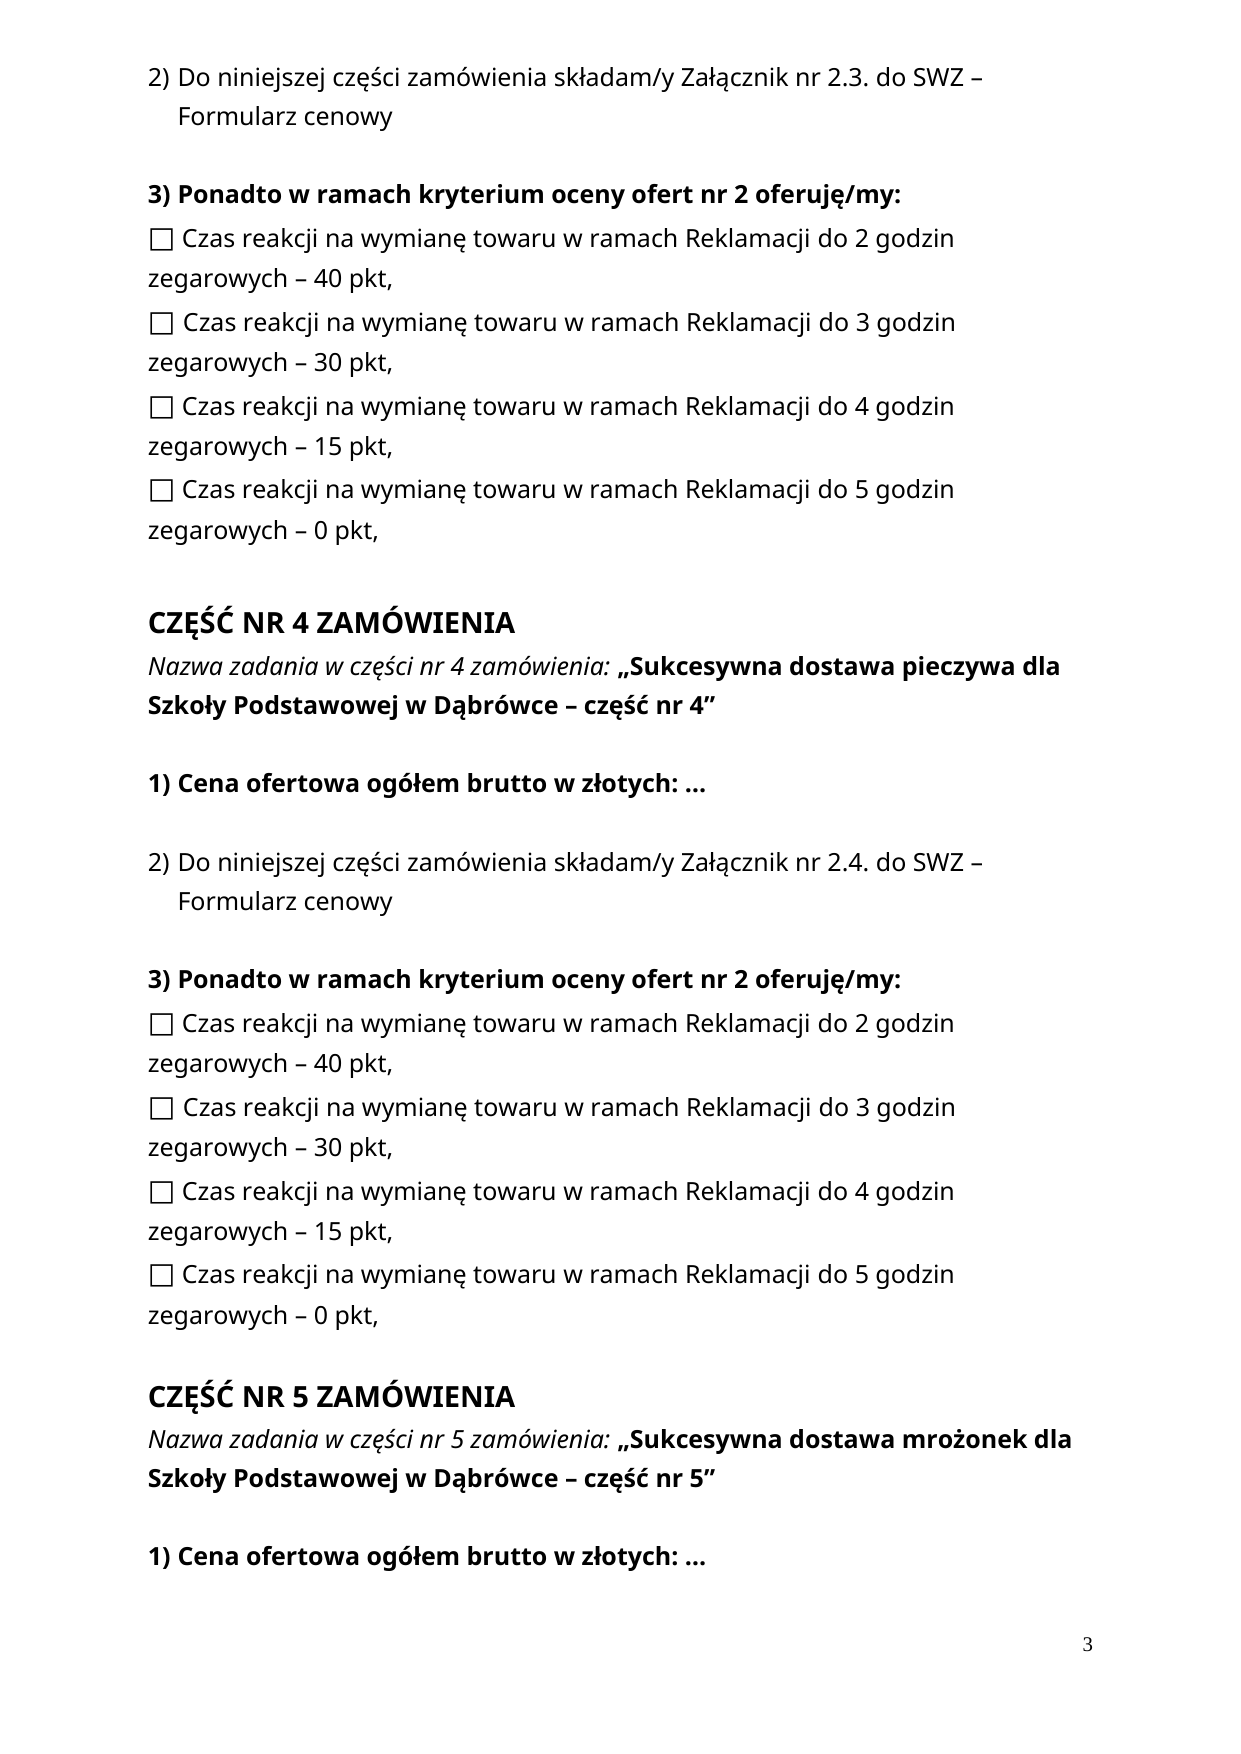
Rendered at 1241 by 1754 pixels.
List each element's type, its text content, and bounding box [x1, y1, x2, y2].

text □ Czas reakcji na wymianę towaru w ramach Reklamacji do 4 godzin zegarowych – 15 pkt, [148, 384, 1093, 463]
text Nazwa zadania w części nr 4 zamówienia: „Sukcesywna dostawa pieczywa dla Szkoły Podstawowej w Dąbrówce – część nr 4” [148, 648, 1093, 722]
text □ Czas reakcji na wymianę towaru w ramach Reklamacji do 5 godzin zegarowych – 0 pkt, [148, 1253, 1093, 1332]
text Nazwa zadania w części nr 5 zamówienia: „Sukcesywna dostawa mrożonek dla Szkoły Podstawowej w Dąbrówce – część nr 5” [148, 1421, 1093, 1495]
text CZĘŚĆ NR 4 ZAMÓWIENIA [148, 603, 1093, 642]
list Do niniejszej części zamówienia składam/y Załącznik nr 2.4. do SWZ – Formularz cenowy [148, 844, 1093, 917]
list Do niniejszej części zamówienia składam/y Załącznik nr 2.3. do SWZ – Formularz cenowy [148, 59, 1093, 132]
text □ Czas reakcji na wymianę towaru w ramach Reklamacji do 2 godzin zegarowych – 40 pkt, [148, 1001, 1093, 1080]
list Ponadto w ramach kryterium oceny ofert nr 2 oferuję/my: [148, 177, 1093, 211]
list Cena ofertowa ogółem brutto w złotych: … [148, 1539, 1093, 1573]
text □ Czas reakcji na wymianę towaru w ramach Reklamacji do 2 godzin zegarowych – 40 pkt, [148, 216, 1093, 295]
text □ Czas reakcji na wymianę towaru w ramach Reklamacji do 5 godzin zegarowych – 0 pkt, [148, 468, 1093, 547]
list Ponadto w ramach kryterium oceny ofert nr 2 oferuję/my: [148, 962, 1093, 996]
text □ Czas reakcji na wymianę towaru w ramach Reklamacji do 3 godzin zegarowych – 30 pkt, [148, 300, 1093, 379]
text □ Czas reakcji na wymianę towaru w ramach Reklamacji do 3 godzin zegarowych – 30 pkt, [148, 1085, 1093, 1164]
text CZĘŚĆ NR 5 ZAMÓWIENIA [148, 1376, 1093, 1416]
text □ Czas reakcji na wymianę towaru w ramach Reklamacji do 4 godzin zegarowych – 15 pkt, [148, 1169, 1093, 1248]
list Cena ofertowa ogółem brutto w złotych: … [148, 766, 1093, 800]
